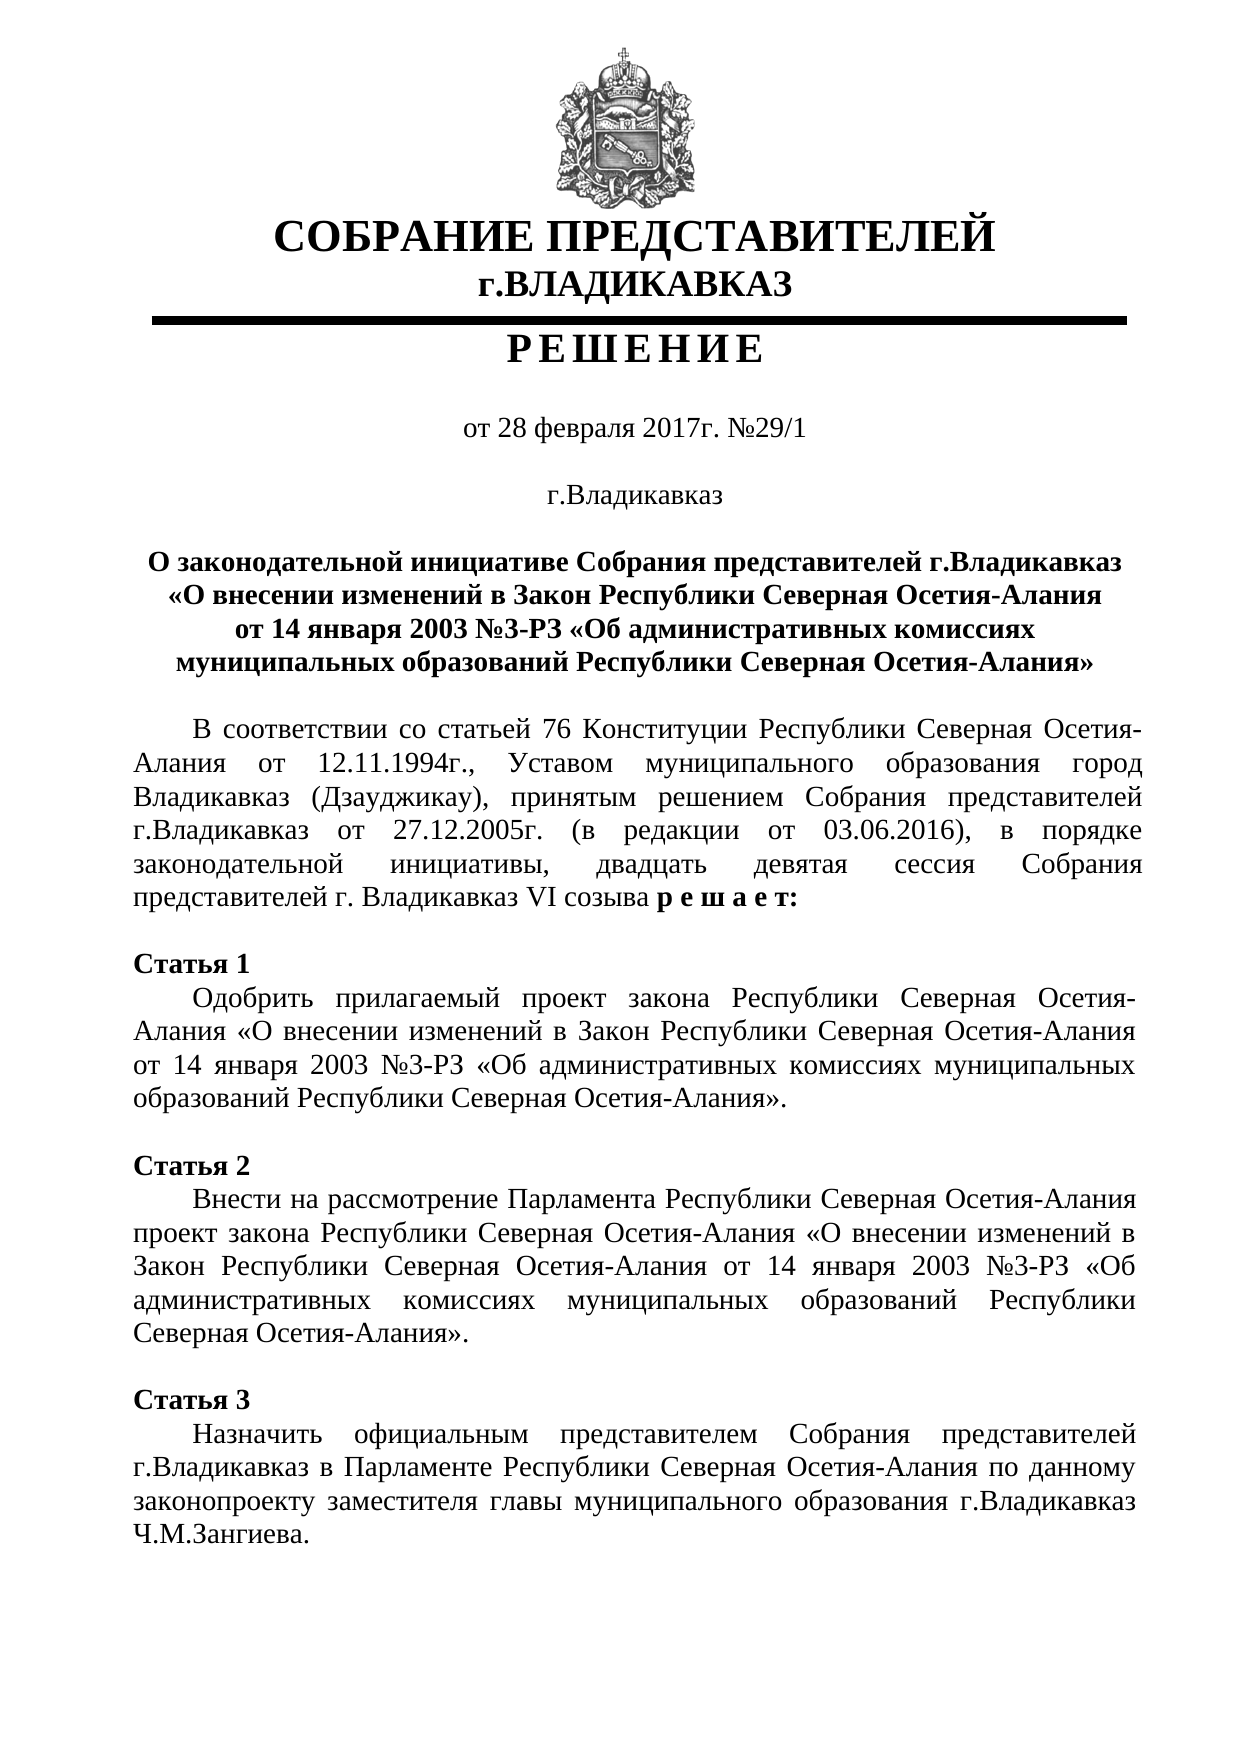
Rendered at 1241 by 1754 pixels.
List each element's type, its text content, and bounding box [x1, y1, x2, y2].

text Статья 3 [133, 1382, 1137, 1416]
text Назначить официальным представителем Собрания представителей г.Владикавказ в Парламенте Республики Северная Осетия-Алания по данному законопроекту заместителя главы муниципального образования г.Владикавказ Ч.М.Зангиева. [133, 1416, 1137, 1550]
text от 14 января 2003 №3-РЗ «Об административных комиссиях муниципальных образований Республики Северная Осетия-Алания» [133, 611, 1137, 678]
text О законодательной инициативе Собрания представителей г.Владикавказ «О внесении изменений в Закон Республики Северная Осетия-Алания [133, 544, 1137, 611]
text Статья 2 [133, 1148, 1137, 1181]
text Статья 1 [133, 946, 1137, 980]
text г.Владикавказ [133, 477, 1137, 510]
text от 28 февраля 2017г. №29/1 [133, 410, 1137, 443]
text Внести на рассмотрение Парламента Республики Северная Осетия-Алания проект закона Республики Северная Осетия-Алания «О внесении изменений в Закон Республики Северная Осетия-Алания от 14 января 2003 №3-РЗ «Об административных комиссиях муниципальных образований Республики Северная Осетия-Алания». [133, 1181, 1137, 1349]
text В соответствии со статьей 76 Конституции Республики Северная Осетия-Алания от 12.11.1994г., Уставом муниципального образования город Владикавказ (Дзауджикау), принятым решением Собрания представителей г.Владикавказ от 27.12.2005г. (в редакции от 03.06.2016), в порядке законодательной инициативы, двадцать девятая сессия Собрания представителей г. Владикавказ VI созыва р е ш а е т: [133, 712, 1143, 913]
text РЕШЕНИЕ [133, 323, 1137, 371]
text СОБРАНИЕ ПРЕДСТАВИТЕЛЕЙ [133, 208, 1137, 261]
text г.ВЛАДИКАВКАЗ [133, 261, 1137, 304]
text Одобрить прилагаемый проект закона Республики Северная Осетия-Алания «О внесении изменений в Закон Республики Северная Осетия-Алания от 14 января 2003 №3-РЗ «Об административных комиссиях муниципальных образований Республики Северная Осетия-Алания». [133, 980, 1137, 1114]
